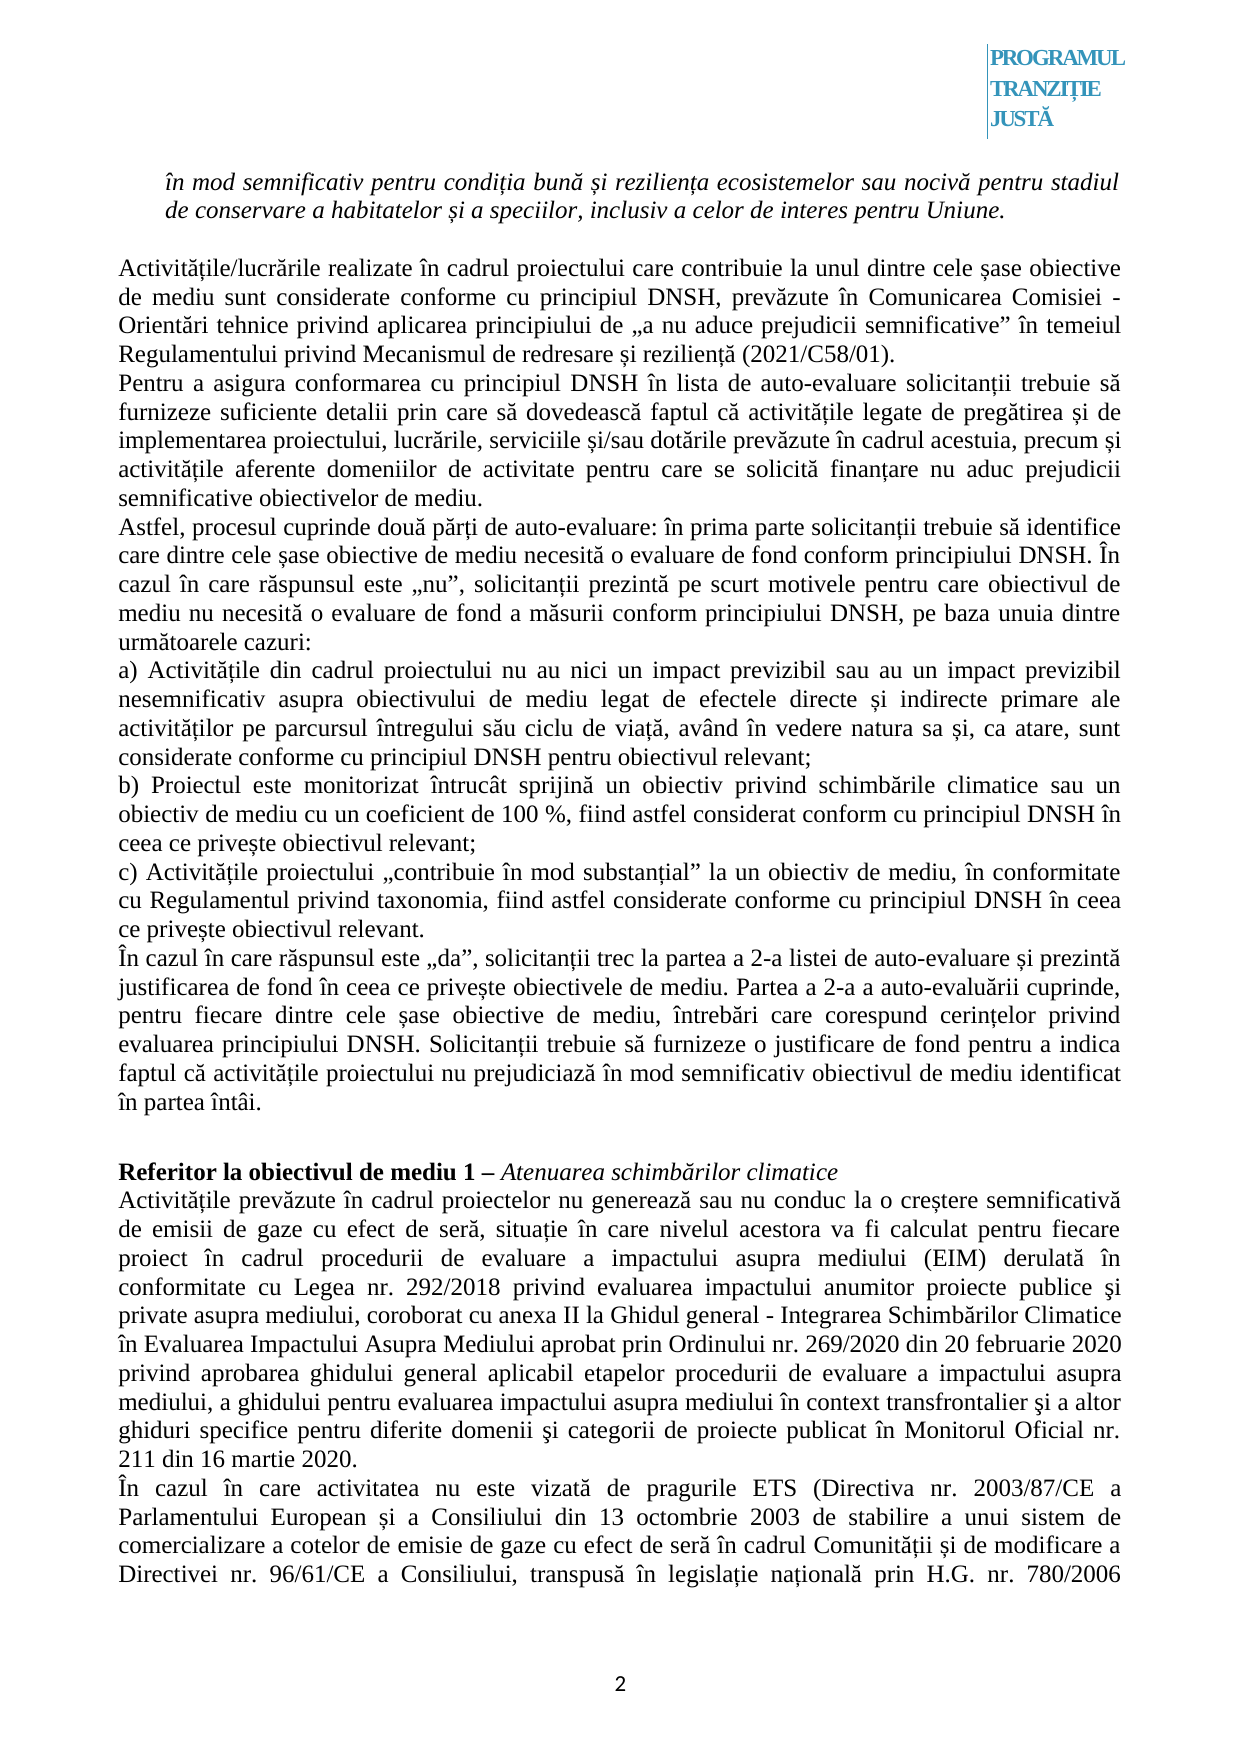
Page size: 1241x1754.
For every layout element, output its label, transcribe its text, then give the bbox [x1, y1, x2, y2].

text În cazul în care răspunsul este „da”, solicitanții trec la partea a 2-a listei de auto-evaluare și prezintă justificarea de fond în ceea ce privește obiectivele de mediu. Partea a 2-a a auto-evaluării cuprinde, pentru fiecare dintre cele șase obiective de mediu, întrebări care corespund cerințelor privind evaluarea principiului DNSH. Solicitanții trebuie să furnizeze o justificare de fond pentru a indica faptul că activitățile proiectului nu prejudiciază în mod semnificativ obiectivul de mediu identificat în partea întâi. [118, 943, 1122, 1116]
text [118, 1473, 1122, 1588]
text Referitor la obiectivul de mediu 1 – Atenuarea schimbărilor climatice [118, 1157, 1122, 1186]
text a) Activitățile din cadrul proiectului nu au nici un impact previzibil sau au un impact previzibil nesemnificativ asupra obiectivului de mediu legat de efectele directe și indirecte primare ale activităților pe parcursul întregului său ciclu de viață, având în vedere natura sa și, ca atare, sunt considerate conforme cu principiul DNSH pentru obiectivul relevant; [118, 656, 1122, 771]
text c) Activitățile proiectului „contribuie în mod substanțial” la un obiectiv de mediu, în conformitate cu Regulamentul privind taxonomia, fiind astfel considerate conforme cu principiul DNSH în ceea ce privește obiectivul relevant. [118, 857, 1122, 943]
text b) Proiectul este monitorizat întrucât sprijină un obiectiv privind schimbările climatice sau un obiectiv de mediu cu un coeficient de 100 %, fiind astfel considerat conform cu principiul DNSH în ceea ce privește obiectivul relevant; [118, 771, 1122, 857]
text Activitățile/lucrările realizate în cadrul proiectului care contribuie la unul dintre cele șase obiective de mediu sunt considerate conforme cu principiul DNSH, prevăzute în Comunicarea Comisiei - Orientări tehnice privind aplicarea principiului de „a nu aduce prejudicii semnificative” în temeiul Regulamentului privind Mecanismul de redresare și reziliență (2021/C58/01). [118, 253, 1122, 368]
text Activitățile prevăzute în cadrul proiectelor nu generează sau nu conduc la o creștere semnificativă de emisii de gaze cu efect de seră, situație în care nivelul acestora va fi calculat pentru fiecare proiect în cadrul procedurii de evaluare a impactului asupra mediului (EIM) derulată în conformitate cu Legea nr. 292/2018 privind evaluarea impactului anumitor proiecte publice şi private asupra mediului, coroborat cu anexa II la Ghidul general - Integrarea Schimbărilor Climatice în Evaluarea Impactului Asupra Mediului aprobat prin Ordinului nr. 269/2020 din 20 februarie 2020 privind aprobarea ghidului general aplicabil etapelor procedurii de evaluare a impactului asupra mediului, a ghidului pentru evaluarea impactului asupra mediului în context transfrontalier şi a altor ghiduri specifice pentru diferite domenii şi categorii de proiecte publicat în Monitorul Oficial nr. 211 din 16 martie 2020. [118, 1186, 1122, 1473]
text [165, 167, 1122, 224]
text Pentru a asigura conformarea cu principiul DNSH în lista de auto-evaluare solicitanții trebuie să furnizeze suficiente detalii prin care să dovedească faptul că activitățile legate de pregătirea și de implementarea proiectului, lucrările, serviciile și/sau dotările prevăzute în cadrul acestuia, precum și activitățile aferente domeniilor de activitate pentru care se solicită finanțare nu aduc prejudicii semnificative obiectivelor de mediu. [118, 368, 1122, 512]
text Astfel, procesul cuprinde două părți de auto-evaluare: în prima parte solicitanții trebuie să identifice care dintre cele șase obiective de mediu necesită o evaluare de fond conform principiului DNSH. În cazul în care răspunsul este „nu”, solicitanții prezintă pe scurt motivele pentru care obiectivul de mediu nu necesită o evaluare de fond a măsurii conform principiului DNSH, pe baza unuia dintre următoarele cazuri: [118, 512, 1122, 656]
